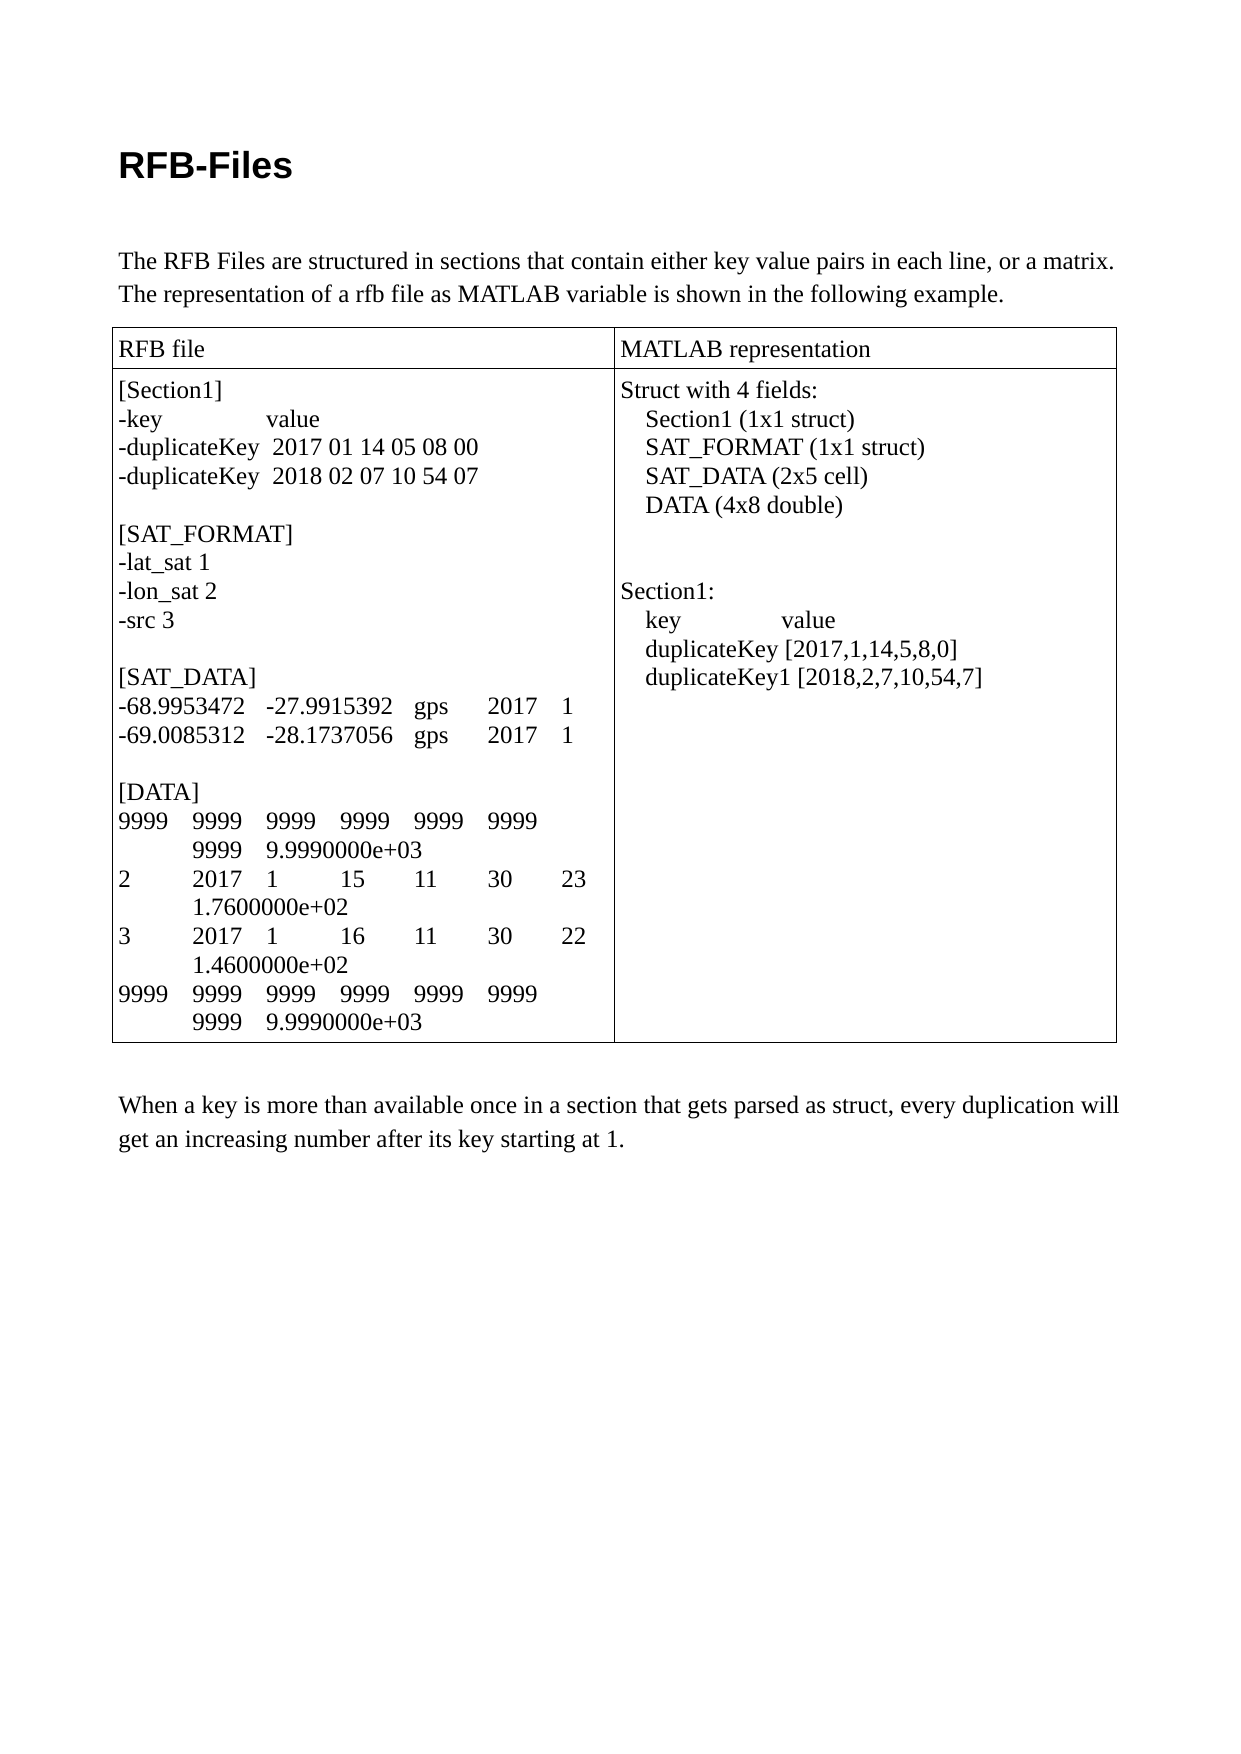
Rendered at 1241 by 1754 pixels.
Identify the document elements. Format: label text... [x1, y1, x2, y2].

table_header MATLAB representation [615, 328, 1116, 368]
table_cell [Section1] -key value -duplicateKey 2017 01 14 05 08 00 -duplicateKey 2018 02 07 10 54 07 [SAT_FORMAT] -lat_sat 1 -lon_sat 2 -src 3 [SAT_DATA] -68.9953472 -27.9915392 gps 2017 1 -69.0085312 -28.1737056 gps 2017 1 [DATA] 9999 9999 9999 9999 9999 9999 9999 9.9990000e+03 2 2017 1 15 11 30 23 1.7600000e+02 3 2017 1 16 11 30 22 1.4600000e+02 9999 9999 9999 9999 9999 9999 9999 9.9990000e+03 [113, 369, 614, 1042]
subtitle RFB-Files [118, 143, 1122, 186]
table_cell Struct with 4 fields: Section1 (1x1 struct) SAT_FORMAT (1x1 struct) SAT_DATA (2x5 cell) DATA (4x8 double) Section1: key value duplicateKey [2017,1,14,5,8,0] duplicateKey1 [2018,2,7,10,54,7] [615, 369, 1116, 1042]
text The RFB Files are structured in sections that contain either key value pairs in each line, or a matrix. The representation of a rfb file as MATLAB variable is shown in the following example. [118, 246, 1122, 308]
table_header RFB file [113, 328, 614, 368]
text When a key is more than available once in a section that gets parsed as struct, every duplication will get an increasing number after its key starting at 1. [118, 1091, 1122, 1152]
